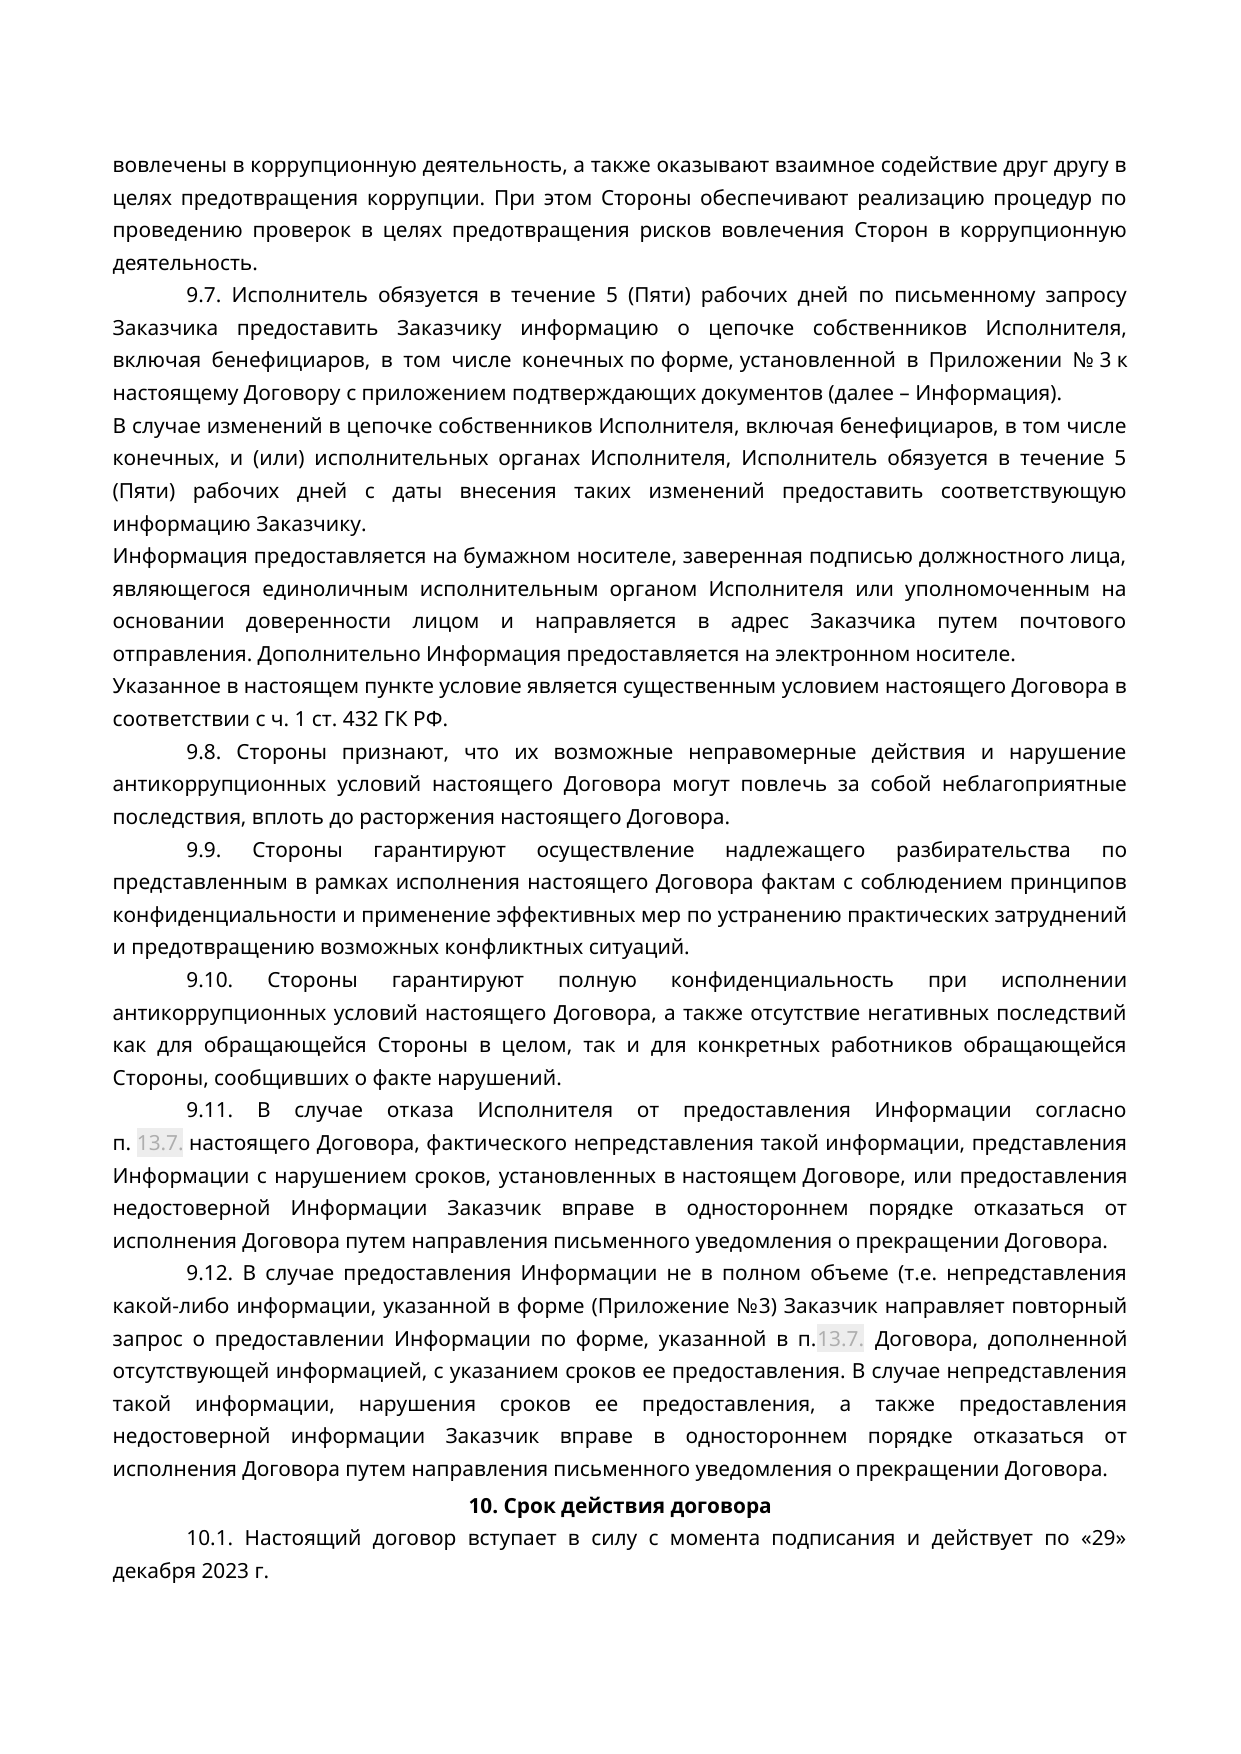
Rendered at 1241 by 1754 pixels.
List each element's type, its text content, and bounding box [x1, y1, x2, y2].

text Указанное в настоящем пункте условие является существенным условием настоящего Договора в соответствии с ч. 1 ст. 432 ГК РФ. [112, 672, 1128, 733]
text 9.11. В случае отказа Исполнителя от предоставления Информации согласно п. 13.7. настоящего Договора, фактического непредставления такой информации, представления Информации с нарушением сроков, установленных в настоящем Договоре, или предоставления недостоверной Информации Заказчик вправе в одностороннем порядке отказаться от исполнения Договора путем направления письменного уведомления о прекращении Договора. [112, 1096, 1128, 1254]
text 9.10. Стороны гарантируют полную конфиденциальность при исполнении антикоррупционных условий настоящего Договора, а также отсутствие негативных последствий как для обращающейся Стороны в целом, так и для конкретных работников обращающейся Стороны, сообщивших о факте нарушений. [112, 965, 1128, 1091]
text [112, 150, 1128, 276]
text В случае изменений в цепочке собственников Исполнителя, включая бенефициаров, в том числе конечных, и (или) исполнительных органах Исполнителя, Исполнитель обязуется в течение 5 (Пяти) рабочих дней с даты внесения таких изменений предоставить соответствующую информацию Заказчику. [112, 411, 1128, 537]
text 10.1. Настоящий договор вступает в силу с момента подписания и действует по «29» декабря 2023 г. [112, 1523, 1128, 1584]
text 9.9. Стороны гарантируют осуществление надлежащего разбирательства по представленным в рамках исполнения настоящего Договора фактам с соблюдением принципов конфиденциальности и применение эффективных мер по устранению практических затруднений и предотвращению возможных конфликтных ситуаций. [112, 835, 1128, 961]
subtitle 10. Срок действия договора [112, 1491, 1128, 1519]
text 9.8. Стороны признают, что их возможные неправомерные действия и нарушение антикоррупционных условий настоящего Договора могут повлечь за собой неблагоприятные последствия, вплоть до расторжения настоящего Договора. [112, 737, 1128, 831]
text 9.12. В случае предоставления Информации не в полном объеме (т.е. непредставления какой-либо информации, указанной в форме (Приложение №3) Заказчик направляет повторный запрос о предоставлении Информации по форме, указанной в п.13.7. Договора, дополненной отсутствующей информацией, с указанием сроков ее предоставления. В случае непредставления такой информации, нарушения сроков ее предоставления, а также предоставления недостоверной информации Заказчик вправе в одностороннем порядке отказаться от исполнения Договора путем направления письменного уведомления о прекращении Договора. [112, 1258, 1128, 1483]
text Информация предоставляется на бумажном носителе, заверенная подписью должностного лица, являющегося единоличным исполнительным органом Исполнителя или уполномоченным на основании доверенности лицом и направляется в адрес Заказчика путем почтового отправления. Дополнительно Информация предоставляется на электронном носителе. [112, 541, 1128, 667]
text 9.7. Исполнитель обязуется в течение 5 (Пяти) рабочих дней по письменному запросу Заказчика предоставить Заказчику информацию о цепочке собственников Исполнителя, включая бенефициаров, в том числе конечных по форме, установленной в Приложении № 3 к настоящему Договору с приложением подтверждающих документов (далее – Информация). [112, 280, 1128, 407]
